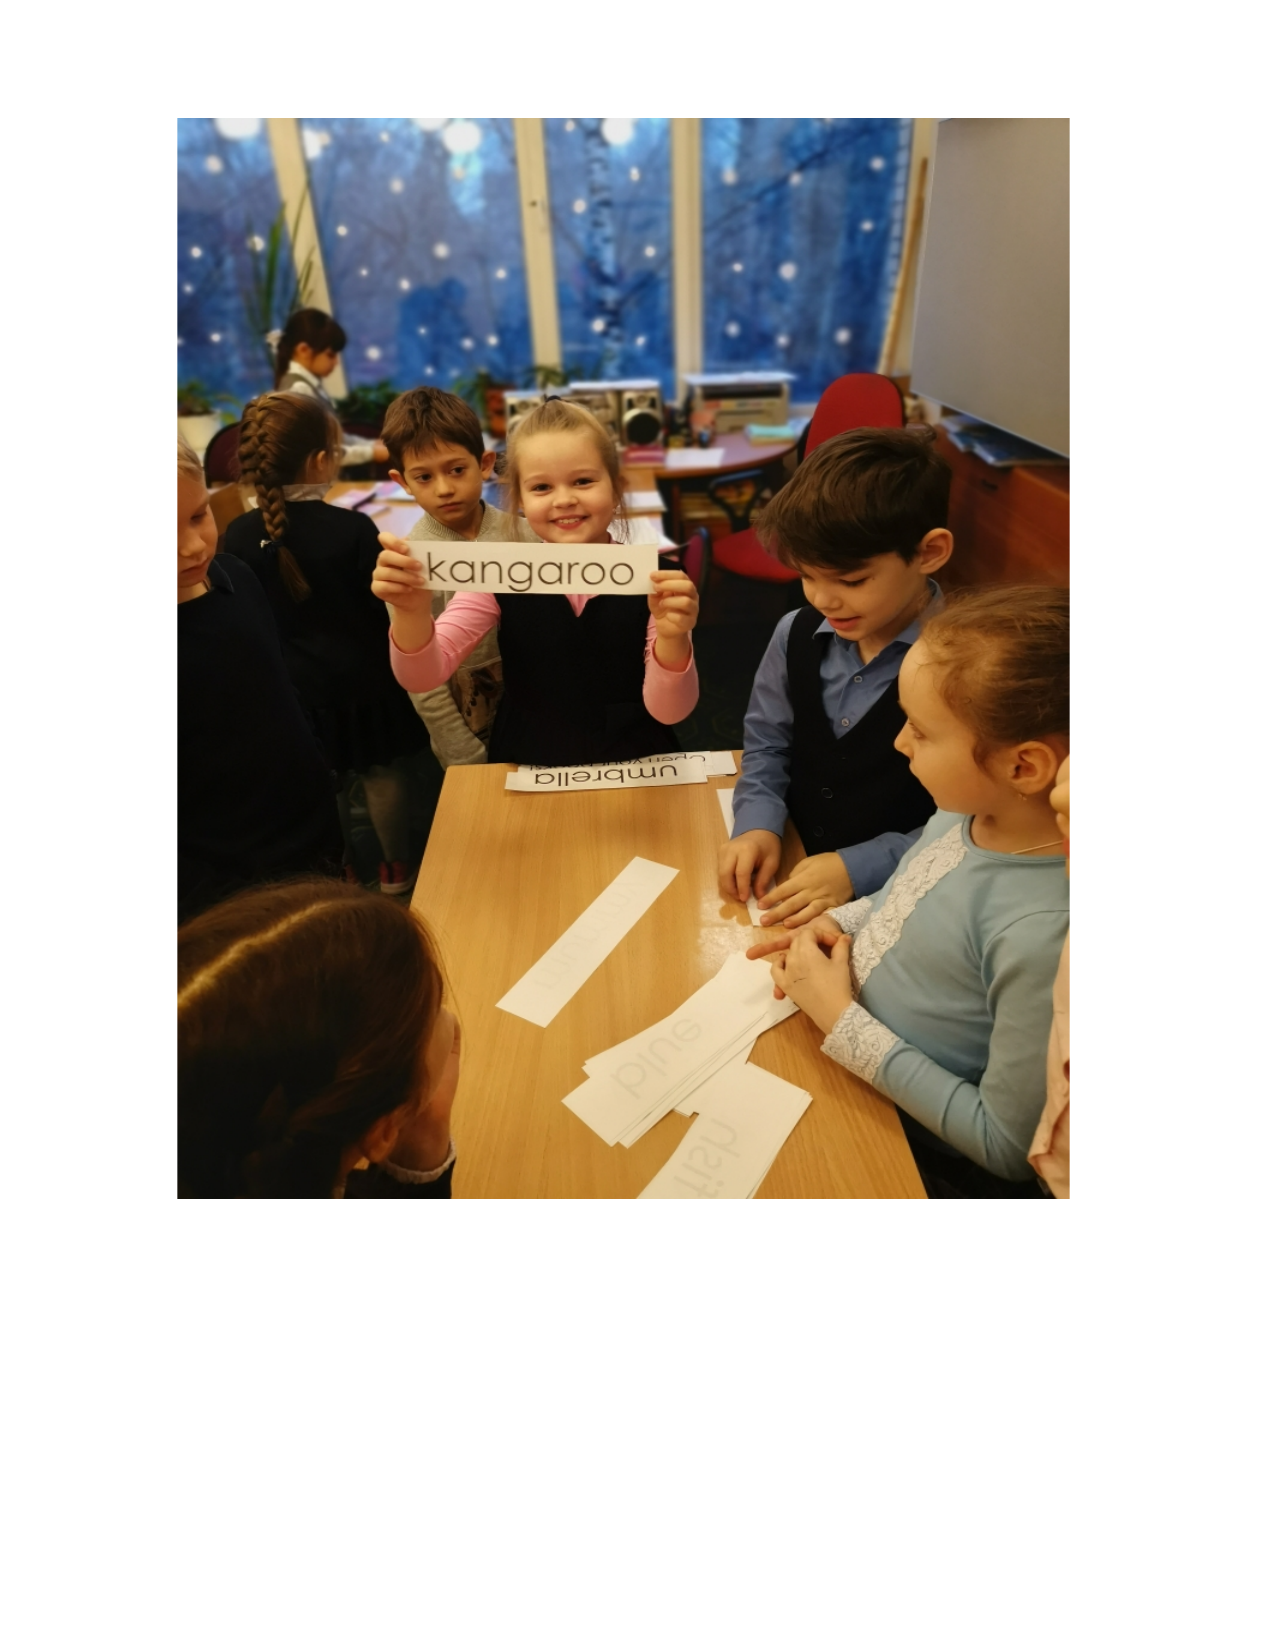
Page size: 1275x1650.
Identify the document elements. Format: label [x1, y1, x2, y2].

picture [177, 118, 1070, 1199]
